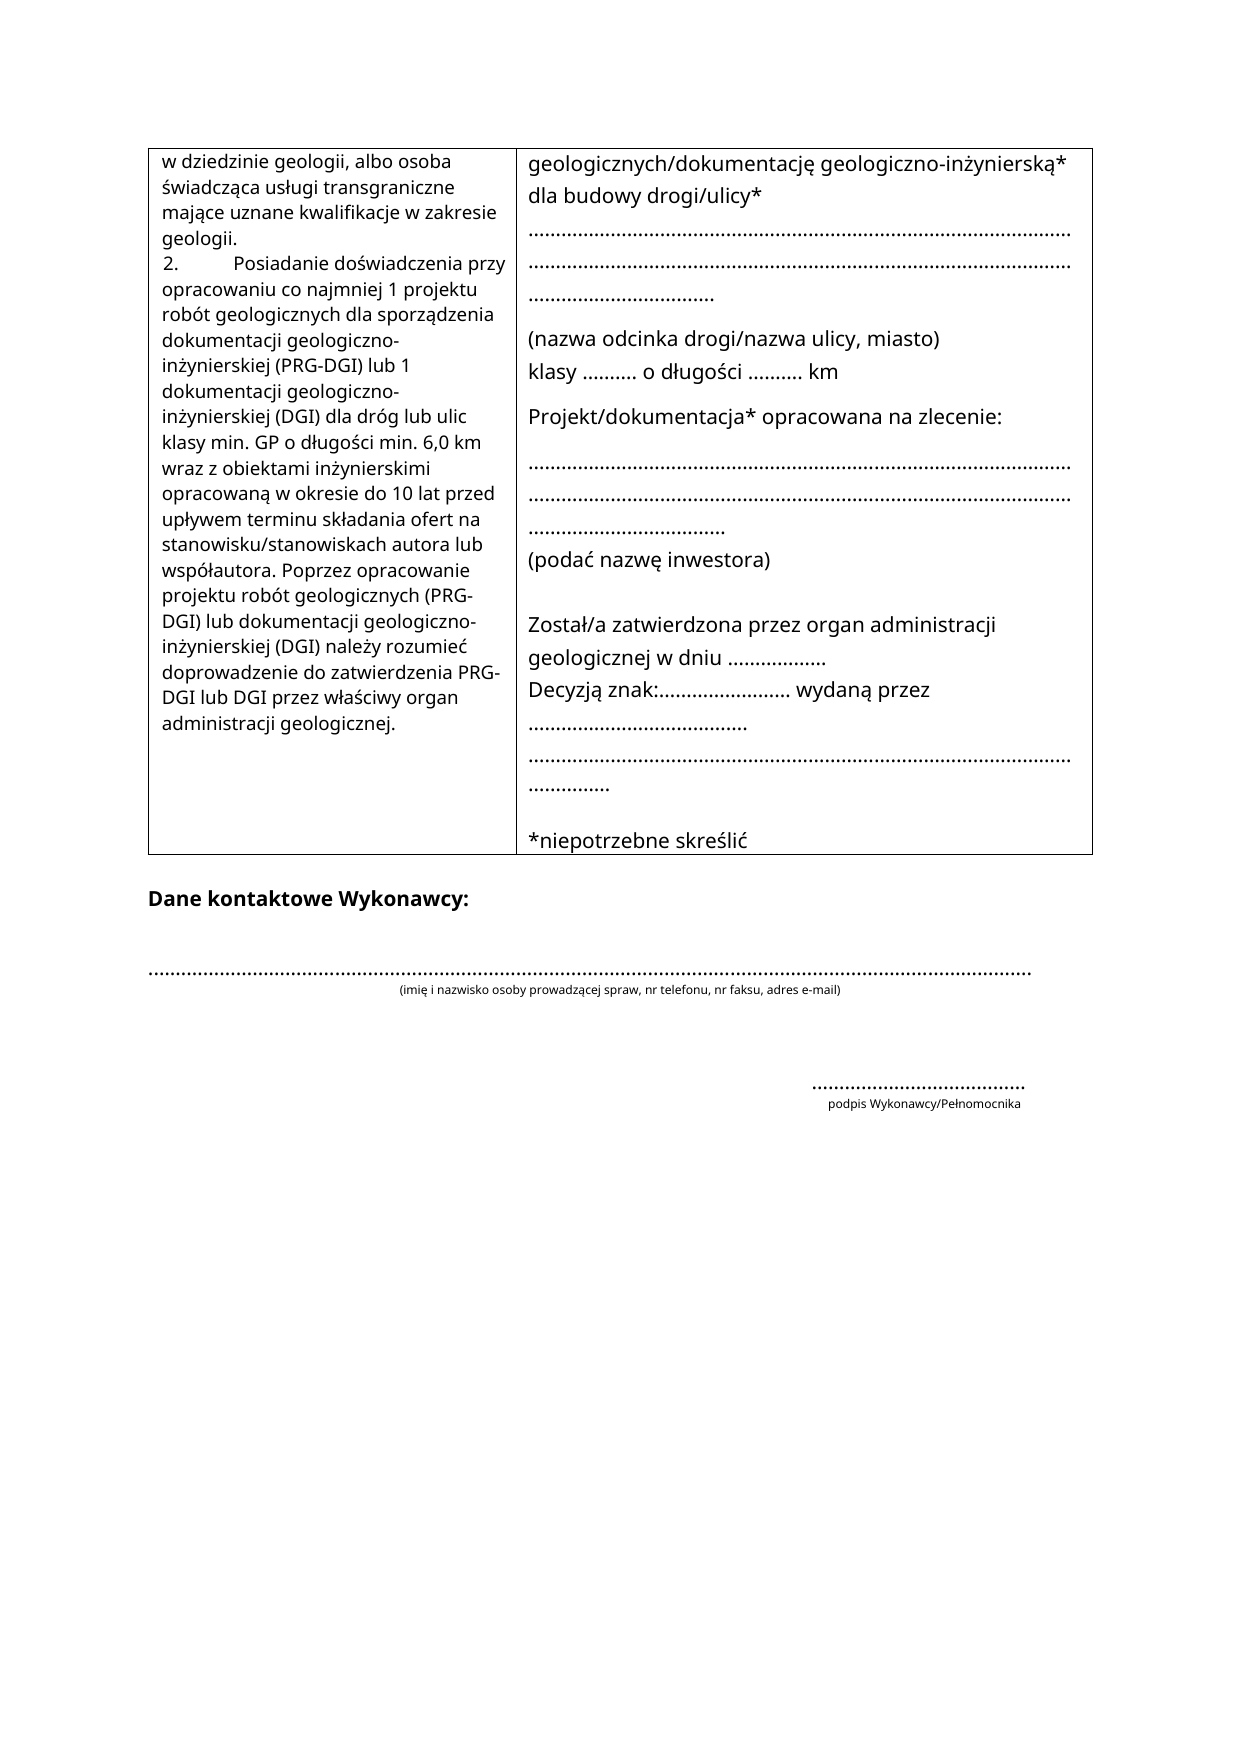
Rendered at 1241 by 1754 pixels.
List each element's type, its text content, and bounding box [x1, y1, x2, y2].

text Dane kontaktowe Wykonawcy: [148, 884, 1093, 912]
text ………………………………… [738, 1067, 1093, 1095]
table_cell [517, 149, 1092, 854]
text .……………………………………………………………………………………………………………………………………………. [148, 953, 1093, 981]
text podpis Wykonawcy/Pełnomocnika [738, 1095, 1093, 1124]
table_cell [149, 149, 516, 854]
text (imię i nazwisko osoby prowadzącej spraw, nr telefonu, nr faksu, adres e-mail) [148, 981, 1093, 1010]
